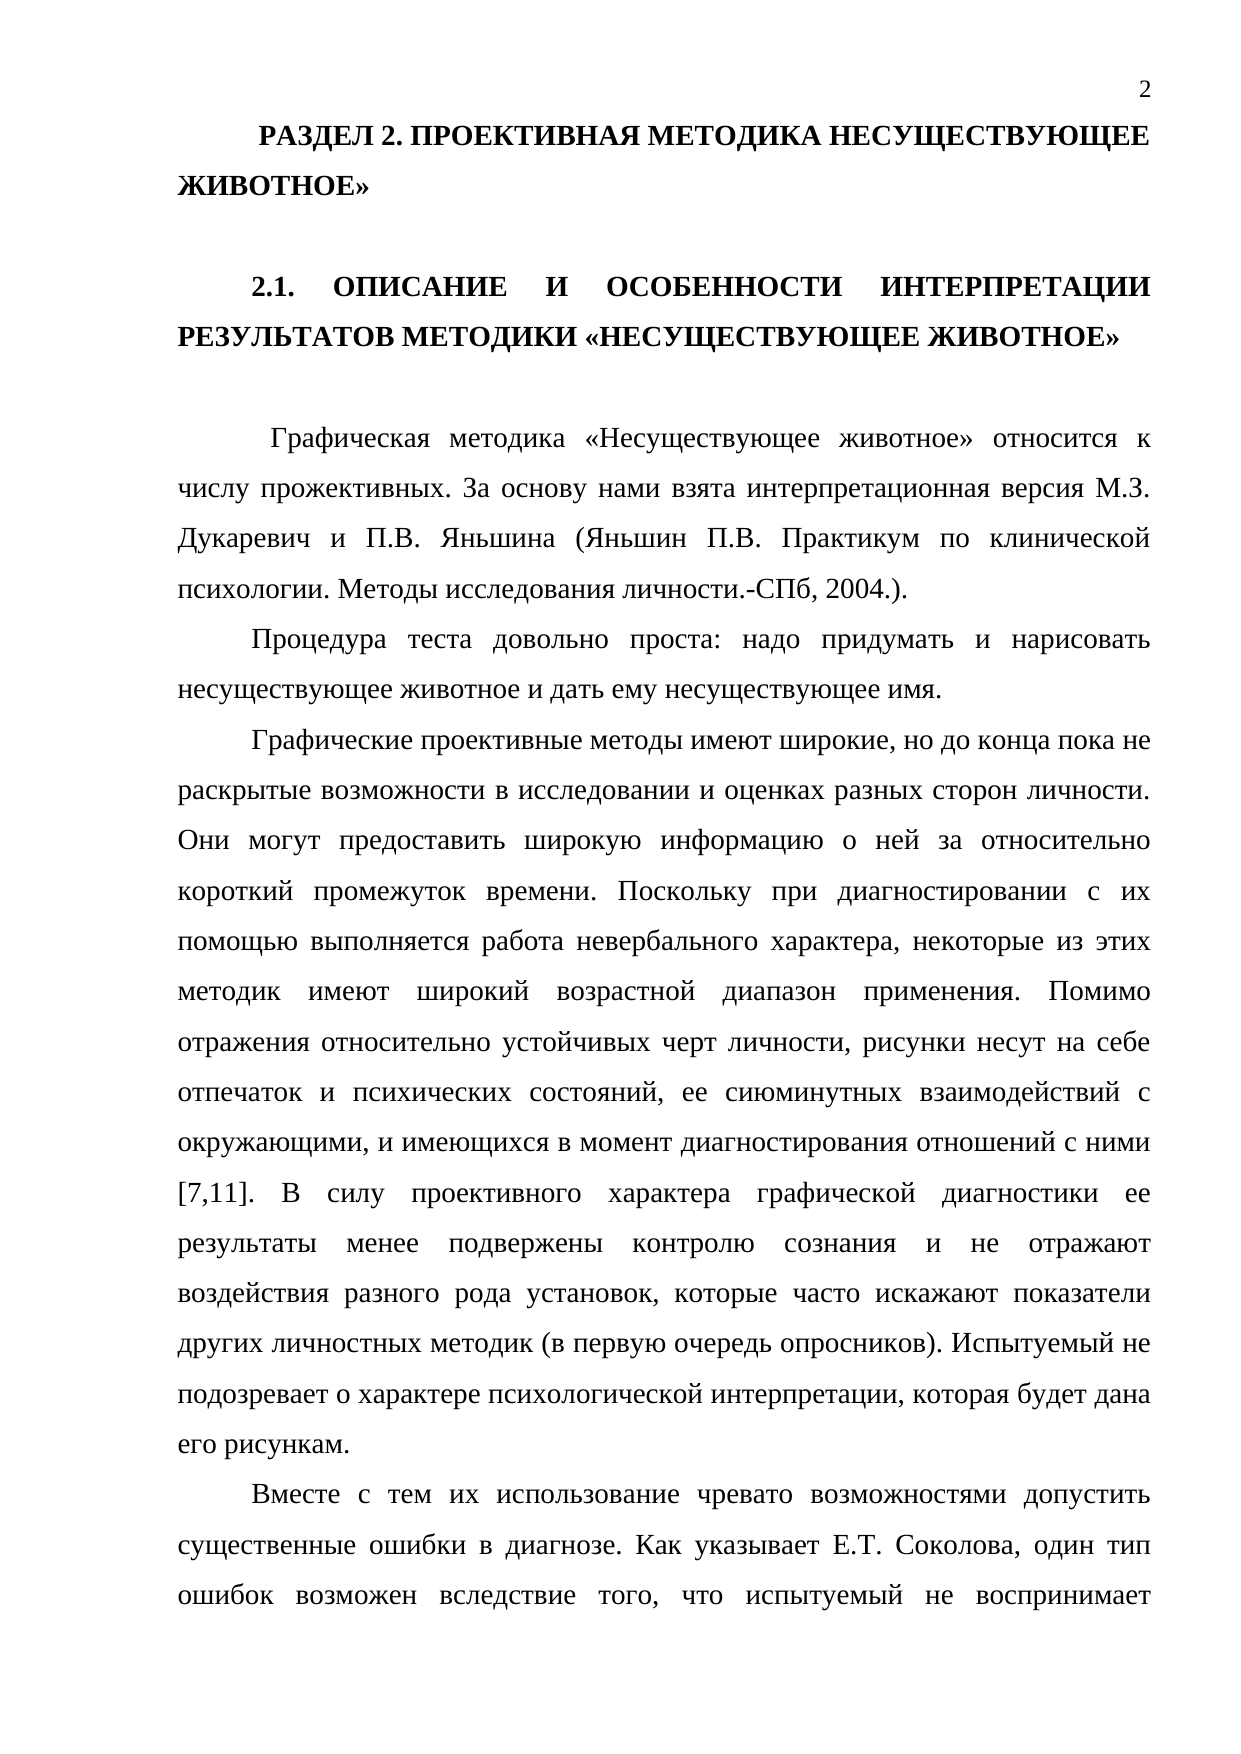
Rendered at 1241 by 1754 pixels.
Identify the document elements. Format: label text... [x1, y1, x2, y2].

text Графические проективные методы имеют широкие, но до конца пока не раскрытые возможности в исследовании и оценках разных сторон личности. Они могут предоставить широкую информацию о ней за относительно короткий промежуток времени. Поскольку при диагностировании с их помощью выполняется работа невербального характера, некоторые из этих методик имеют широкий возрастной диапазон применения. Помимо отражения относительно устойчивых черт личности, рисунки несут на себе отпечаток и психических состояний, ее сиюминутных взаимодействий с окружающими, и имеющихся в момент диагностирования отношений с ними [7,11]. В силу проективного характера графической диагностики ее результаты менее подвержены контролю сознания и не отражают воздействия разного рода установок, которые часто искажают показатели других личностных методик (в первую очередь опросников). Испытуемый не подозревает о характере психологической интерпретации, которая будет дана его рисункам. [177, 722, 1152, 1460]
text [177, 1477, 1152, 1611]
text Процедура теста довольно проста: надо придумать и нарисовать несуществующее животное и дать ему несуществующее имя. [177, 621, 1152, 705]
text Графическая методика «Несуществующее животное» относится к числу прожективных. За основу нами взята интерпретационная версия М.З. Дукаревич и П.В. Яньшина (Яньшин П.В. Практикум по клинической психологии. Методы исследования личности.-СПб, 2004.). [177, 420, 1152, 604]
text 2.1. ОПИСАНИЕ И ОСОБЕННОСТИ ИНТЕРПРЕТАЦИИ РЕЗУЛЬТАТОВ МЕТОДИКИ «НЕСУЩЕСТВУЮЩЕЕ ЖИВОТНОЕ» [177, 269, 1152, 353]
subtitle РАЗДЕЛ 2. ПРОЕКТИВНАЯ МЕТОДИКА НЕСУЩЕСТВУЮЩЕЕ ЖИВОТНОЕ» [177, 118, 1152, 202]
